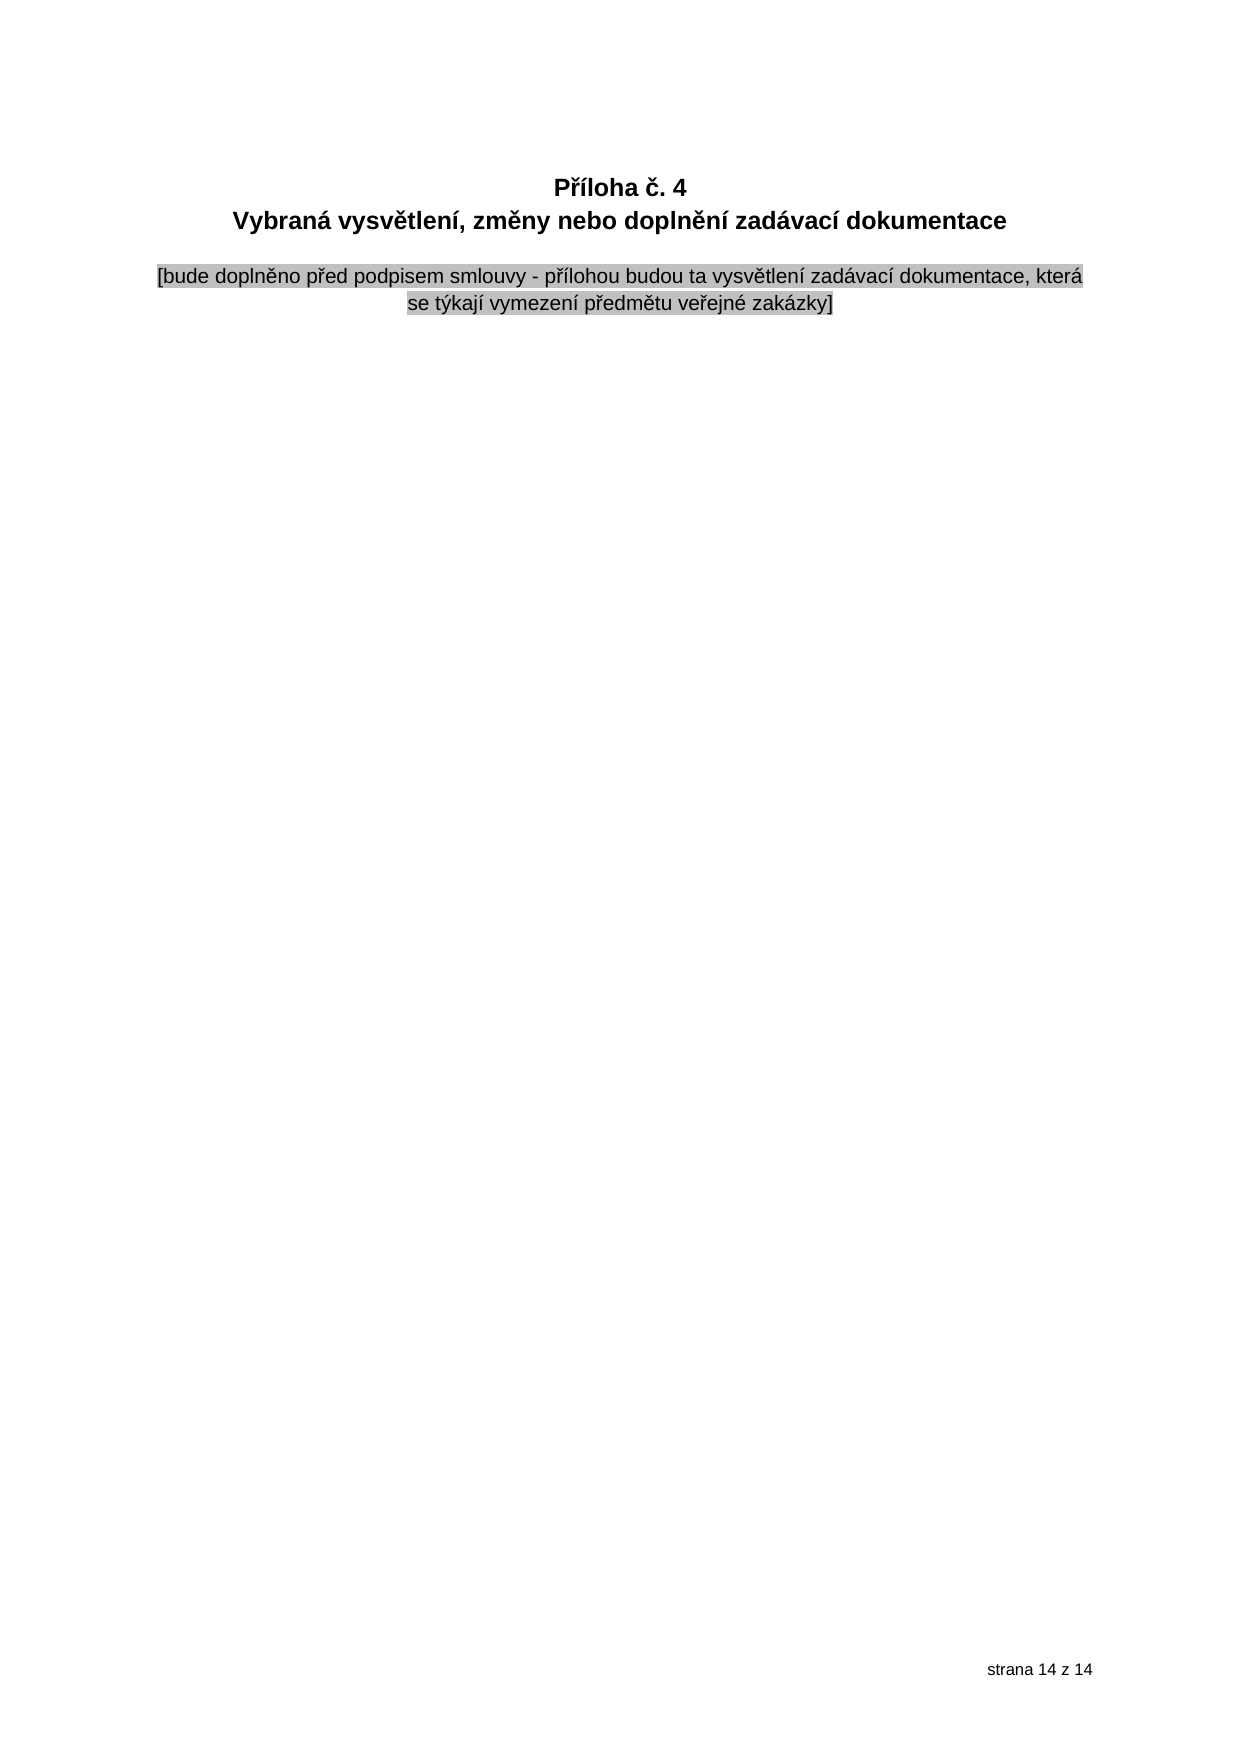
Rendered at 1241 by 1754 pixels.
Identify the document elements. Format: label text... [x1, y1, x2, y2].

text Vybraná vysvětlení, změny nebo doplnění zadávací dokumentace [148, 206, 1092, 234]
text Příloha č. 4 [148, 173, 1092, 201]
text [bude doplněno před podpisem smlouvy - přílohou budou ta vysvětlení zadávací dokumentace, která se týkají vymezení předmětu veřejné zakázky] [148, 264, 1092, 315]
